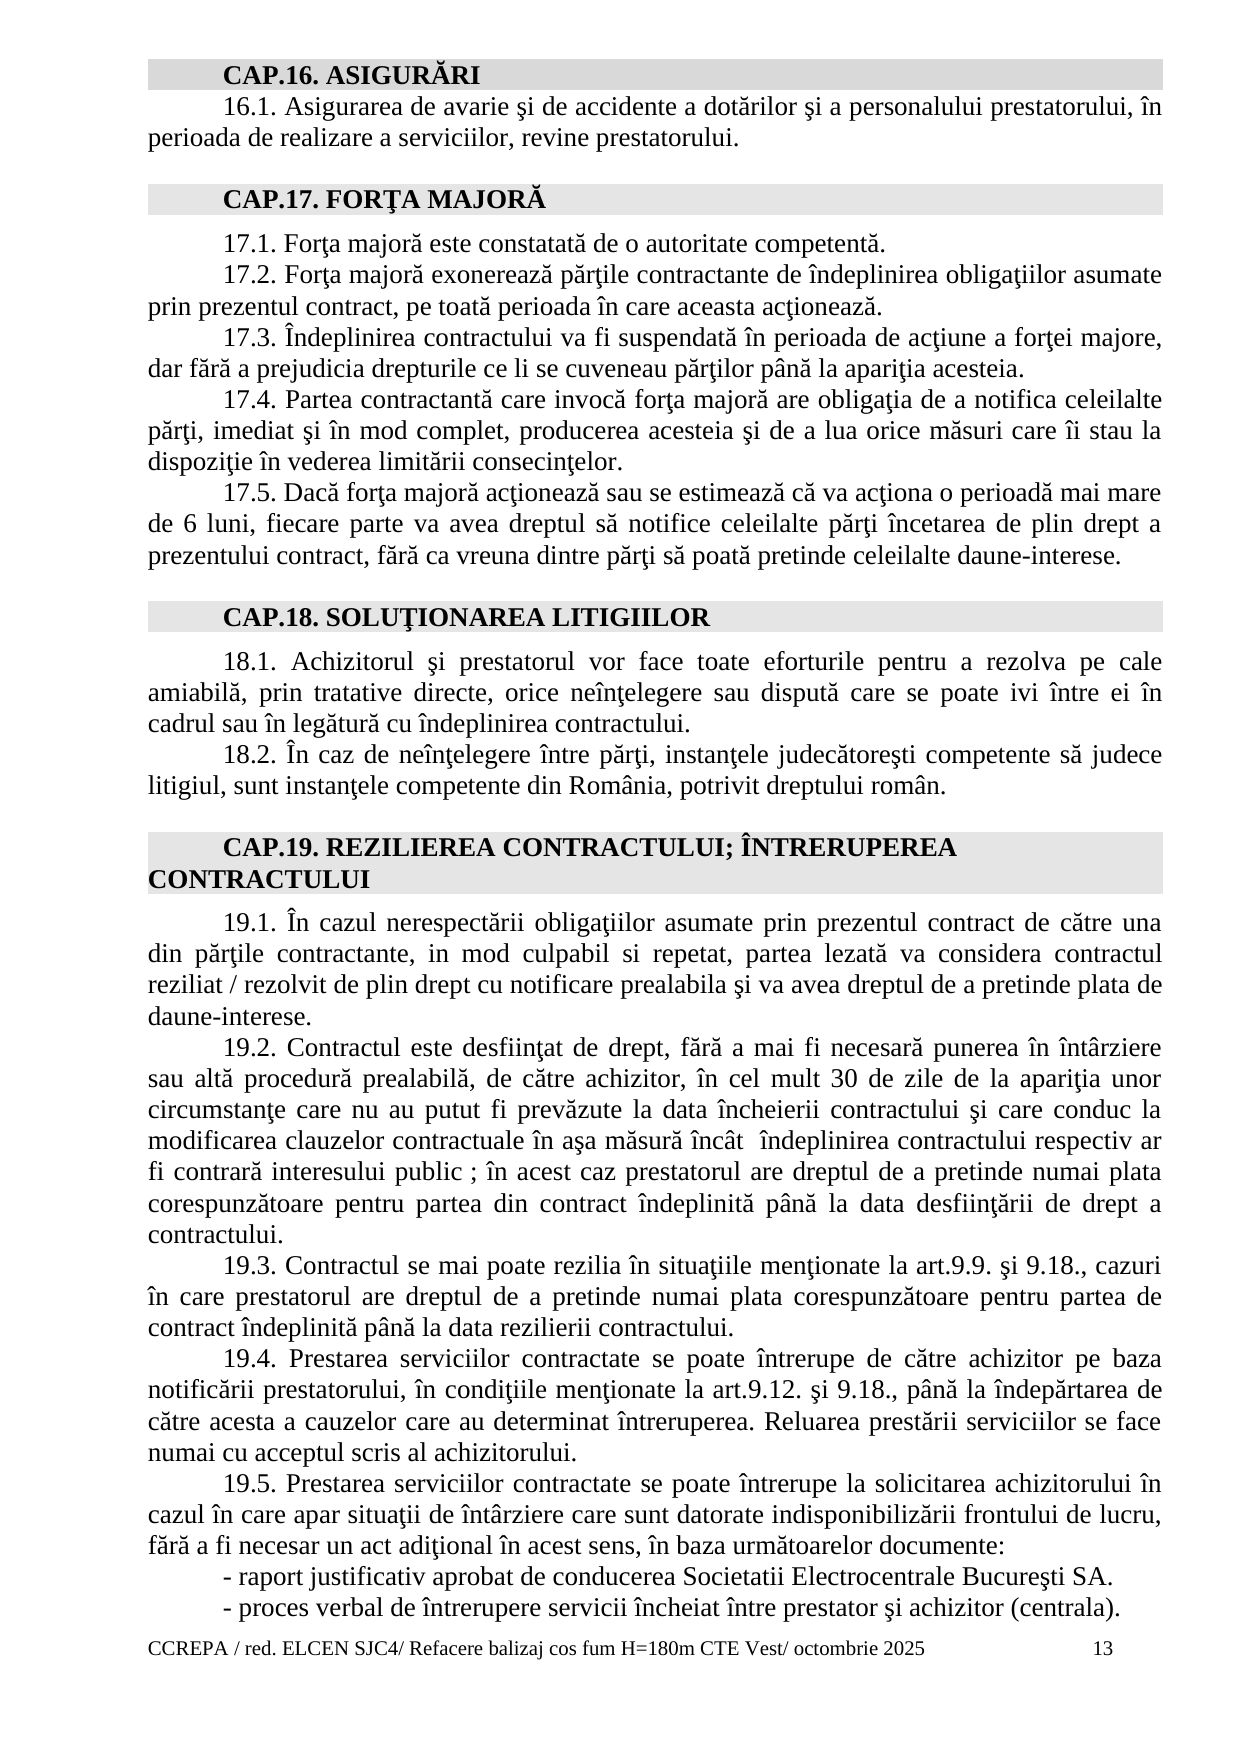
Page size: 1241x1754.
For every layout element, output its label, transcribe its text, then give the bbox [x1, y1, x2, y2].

text 19.2. Contractul este desfiinţat de drept, fără a mai fi necesară punerea în întârziere sau altă procedură prealabilă, de către achizitor, în cel mult 30 de zile de la apariţia unor circumstanţe care nu au putut fi prevăzute la data încheierii contractului şi care conduc la modificarea clauzelor contractuale în aşa măsură încât îndeplinirea contractului respectiv ar fi contrară interesului public ; în acest caz prestatorul are dreptul de a pretinde numai plata corespunzătoare pentru partea din contract îndeplinită până la data desfiinţării de drept a contractului. [148, 1031, 1163, 1249]
subtitle CAP.17. FORŢA MAJORĂ [148, 184, 1163, 215]
text 17.4. Partea contractantă care invocă forţa majoră are obligaţia de a notifica celeilalte părţi, imediat şi în mod complet, producerea acesteia şi de a lua orice măsuri care îi stau la dispoziţie în vederea limitării consecinţelor. [148, 383, 1163, 476]
text 17.2. Forţa majoră exonerează părţile contractante de îndeplinirea obligaţiilor asumate prin prezentul contract, pe toată perioada în care aceasta acţionează. [148, 258, 1163, 321]
text 19.3. Contractul se mai poate rezilia în situaţiile menţionate la art.9.9. şi 9.18., cazuri în care prestatorul are dreptul de a pretinde numai plata corespunzătoare pentru partea de contract îndeplinită până la data rezilierii contractului. [148, 1249, 1163, 1342]
text 17.3. Îndeplinirea contractului va fi suspendată în perioada de acţiune a forţei majore, dar fără a prejudicia drepturile ce li se cuveneau părţilor până la apariţia acesteia. [148, 321, 1163, 383]
text - proces verbal de întrerupere servicii încheiat între prestator şi achizitor (centrala). [148, 1592, 1163, 1623]
subtitle CAP.18. SOLUŢIONAREA LITIGIILOR [148, 601, 1163, 632]
text - raport justificativ aprobat de conducerea Societatii Electrocentrale Bucureşti SA. [148, 1560, 1163, 1592]
text 19.4. Prestarea serviciilor contractate se poate întrerupe de către achizitor pe baza notificării prestatorului, în condiţiile menţionate la art.9.12. şi 9.18., până la îndepărtarea de către acesta a cauzelor care au determinat întreruperea. Reluarea prestării serviciilor se face numai cu acceptul scris al achizitorului. [148, 1342, 1163, 1467]
text 19.5. Prestarea serviciilor contractate se poate întrerupe la solicitarea achizitorului în cazul în care apar situaţii de întârziere care sunt datorate indisponibilizării frontului de lucru, fără a fi necesar un act adiţional în acest sens, în baza următoarelor documente: [148, 1467, 1163, 1560]
text 16.1. Asigurarea de avarie şi de accidente a dotărilor şi a personalului prestatorului, în perioada de realizare a serviciilor, revine prestatorului. [148, 90, 1163, 152]
text CAP.16. ASIGURĂRI [148, 59, 1163, 90]
subtitle CAP.19. REZILIEREA CONTRACTULUI; ÎNTRERUPEREA CONTRACTULUI [148, 832, 1163, 894]
text 17.1. Forţa majoră este constatată de o autoritate competentă. [148, 227, 1163, 258]
text 18.2. În caz de neînţelegere între părţi, instanţele judecătoreşti competente să judece litigiul, sunt instanţele competente din România, potrivit dreptului român. [148, 738, 1163, 800]
text 18.1. Achizitorul şi prestatorul vor face toate eforturile pentru a rezolva pe cale amiabilă, prin tratative directe, orice neînţelegere sau dispută care se poate ivi între ei în cadrul sau în legătură cu îndeplinirea contractului. [148, 645, 1163, 738]
text 17.5. Dacă forţa majoră acţionează sau se estimează că va acţiona o perioadă mai mare de 6 luni, fiecare parte va avea dreptul să notifice celeilalte părţi încetarea de plin drept a prezentului contract, fără ca vreuna dintre părţi să poată pretinde celeilalte daune-interese. [148, 476, 1163, 570]
text 19.1. În cazul nerespectării obligaţiilor asumate prin prezentul contract de către una din părţile contractante, in mod culpabil si repetat, partea lezată va considera contractul reziliat / rezolvit de plin drept cu notificare prealabila şi va avea dreptul de a pretinde plata de daune-interese. [148, 906, 1163, 1031]
